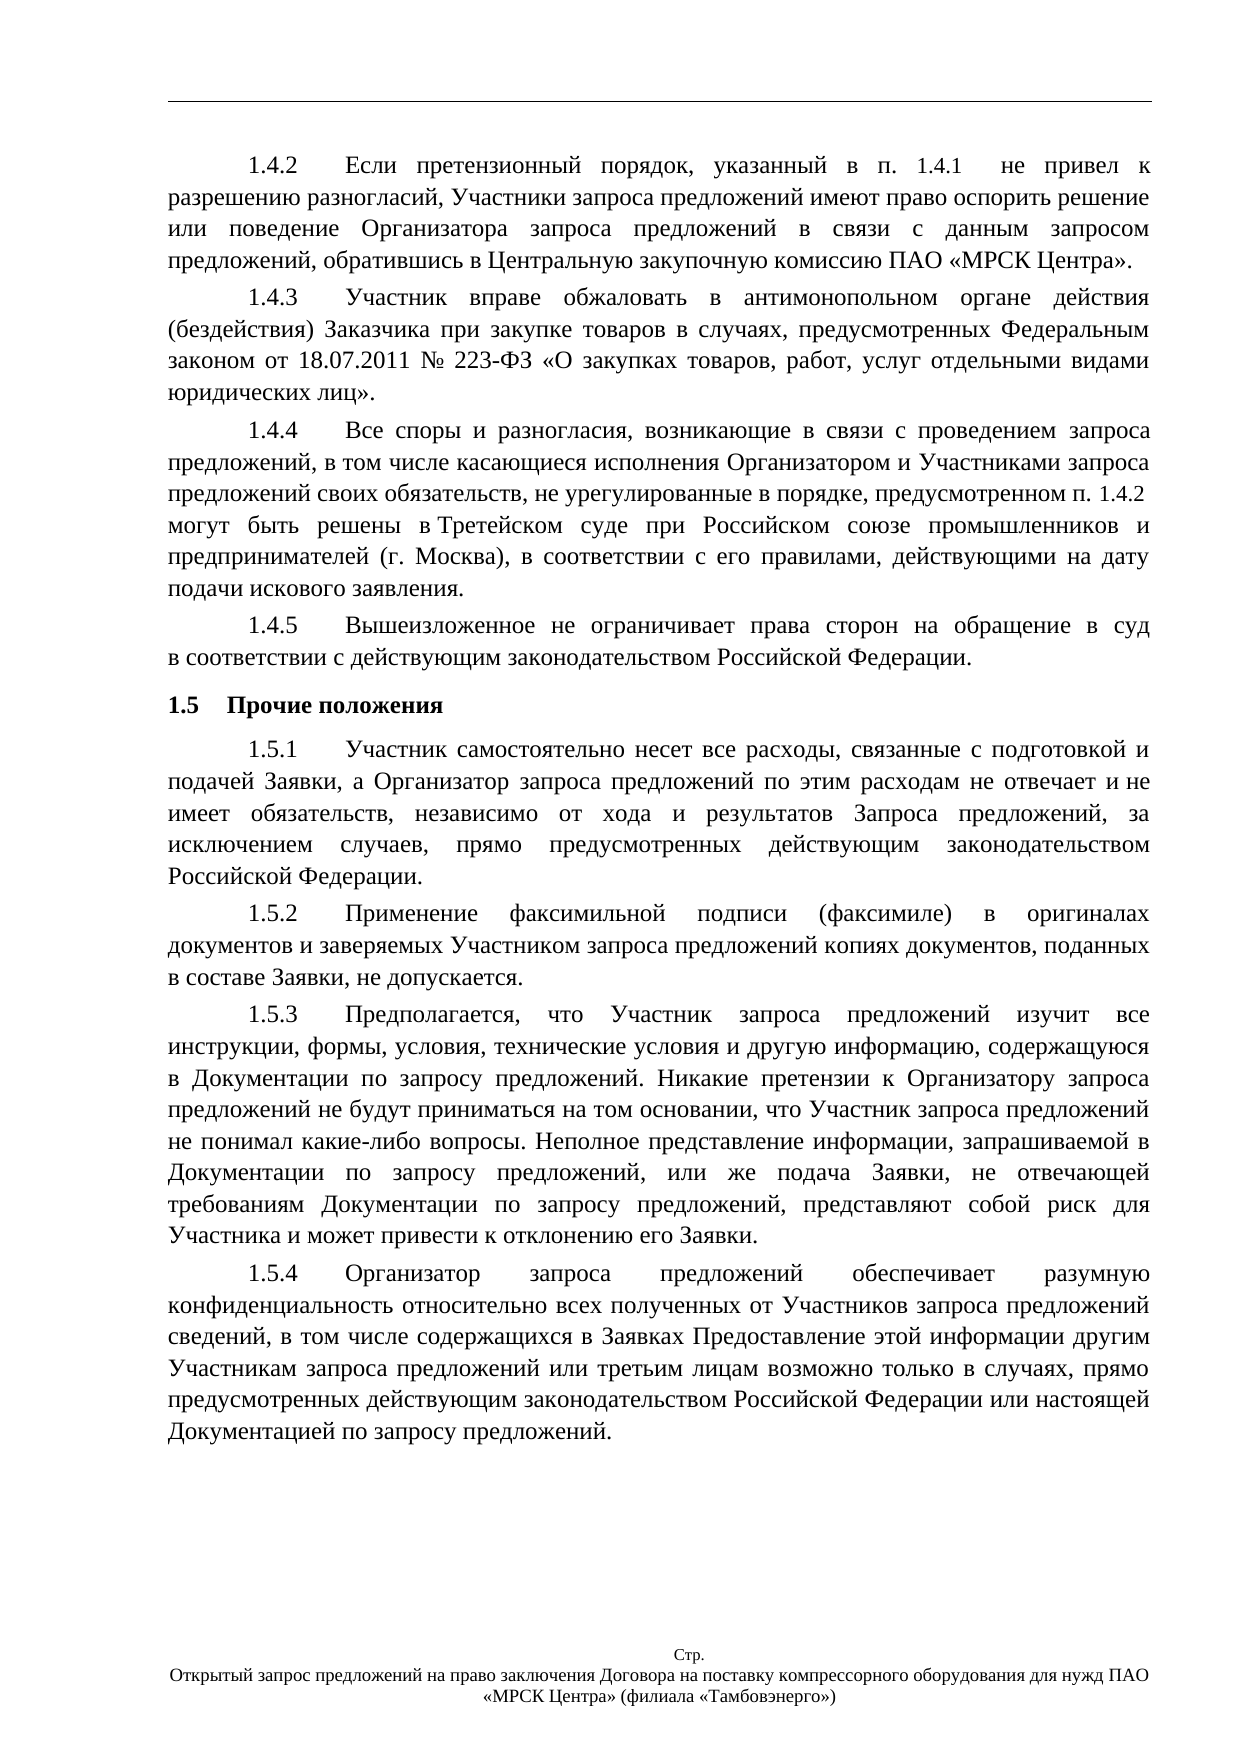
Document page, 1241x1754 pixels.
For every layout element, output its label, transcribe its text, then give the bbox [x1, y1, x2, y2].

list Предполагается, что Участник запроса предложений изучит все инструкции, формы, условия, технические условия и другую информацию, содержащуюся в Документации по запросу предложений. Никакие претензии к Организатору запроса предложений не будут приниматься на том основании, что Участник запроса предложений не понимал какие-либо вопросы. Неполное представление информации, запрашиваемой в Документации по запросу предложений, или же подача Заявки, не отвечающей требованиям Документации по запросу предложений, представляют собой риск для Участника и может привести к отклонению его Заявки. [168, 999, 1150, 1249]
list Организатор запроса предложений обеспечивает разумную конфиденциальность относительно всех полученных от Участников запроса предложений сведений, в том числе содержащихся в Заявках Предоставление этой информации другим Участникам запроса предложений или третьим лицам возможно только в случаях, прямо предусмотренных действующим законодательством Российской Федерации или настоящей Документацией по запросу предложений. [168, 1258, 1150, 1445]
list Вышеизложенное не ограничивает права сторон на обращение в суд в соответствии с действующим законодательством Российской Федерации. [168, 611, 1150, 671]
list Если претензионный порядок, указанный в п. 1.4.1 не привел к разрешению разногласий, Участники запроса предложений имеют право оспорить решение или поведение Организатора запроса предложений в связи с данным запросом предложений, обратившись в Центральную закупочную комиссию ПАО «МРСК Центра». [168, 150, 1150, 273]
list Участник самостоятельно несет все расходы, связанные с подготовкой и подачей Заявки, а Организатор запроса предложений по этим расходам не отвечает и не имеет обязательств, независимо от хода и результатов Запроса предложений, за исключением случаев, прямо предусмотренных действующим законодательством Российской Федерации. [168, 734, 1150, 889]
list Участник вправе обжаловать в антимонопольном органе действия (бездействия) Заказчика при закупке товаров в случаях, предусмотренных Федеральным законом от 18.07.2011 № 223-ФЗ «О закупках товаров, работ, услуг отдельными видами юридических лиц». [168, 282, 1150, 406]
list Применение факсимильной подписи (факсимиле) в оригиналах документов и заверяемых Участником запроса предложений копиях документов, поданных в составе Заявки, не допускается. [168, 898, 1150, 990]
list Все споры и разногласия, возникающие в связи с проведением запроса предложений, в том числе касающиеся исполнения Организатором и Участниками запроса предложений своих обязательств, не урегулированные в порядке, предусмотренном п. 1.4.2 могут быть решены в Третейском суде при Российском союзе промышленников и предпринимателей (г. Москва), в соответствии с его правилами, действующими на дату подачи искового заявления. [168, 415, 1150, 602]
subtitle Прочие положения [168, 690, 1152, 719]
